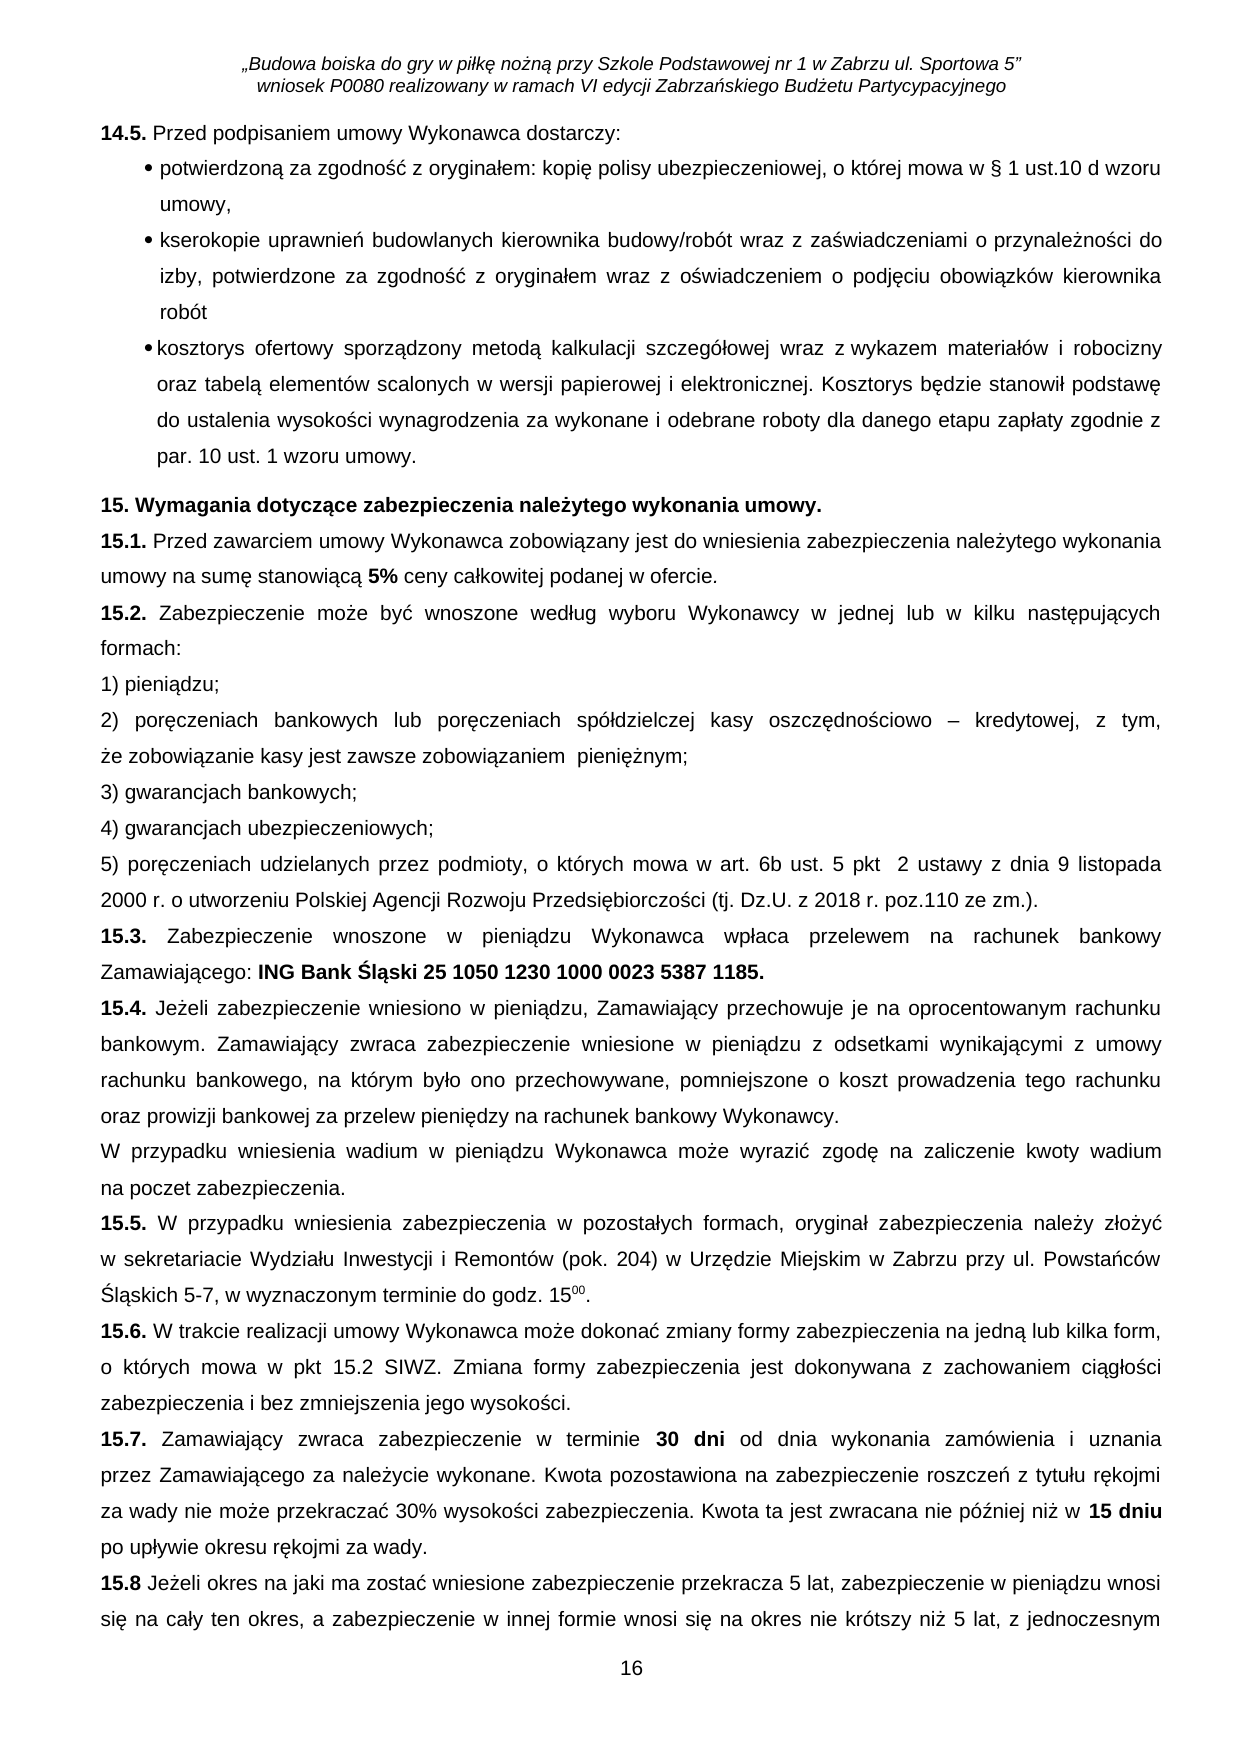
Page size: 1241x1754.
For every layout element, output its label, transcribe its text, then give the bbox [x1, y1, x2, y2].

text 2) poręczeniach bankowych lub poręczeniach spółdzielczej kasy oszczędnościowo – kredytowej, z tym, że zobowiązanie kasy jest zawsze zobowiązaniem pieniężnym; [100, 708, 1162, 768]
list kosztorys ofertowy sporządzony metodą kalkulacji szczegółowej wraz z wykazem materiałów i robocizny oraz tabelą elementów scalonych w wersji papierowej i elektronicznej. Kosztorys będzie stanowił podstawę do ustalenia wysokości wynagrodzenia za wykonane i odebrane roboty dla danego etapu zapłaty zgodnie z par. 10 ust. 1 wzoru umowy. [145, 336, 1162, 468]
list potwierdzoną za zgodność z oryginałem: kopię polisy ubezpieczeniowej, o której mowa w § 1 ust.10 d wzoru umowy, [145, 156, 1162, 216]
text 3) gwarancjach bankowych; [100, 780, 1162, 804]
text 4) gwarancjach ubezpieczeniowych; [100, 816, 1162, 840]
text 15.1. Przed zawarciem umowy Wykonawca zobowiązany jest do wniesienia zabezpieczenia należytego wykonania umowy na sumę stanowiącą 5% ceny całkowitej podanej w ofercie. [100, 528, 1162, 588]
text 15.6. W trakcie realizacji umowy Wykonawca może dokonać zmiany formy zabezpieczenia na jedną lub kilka form, o których mowa w pkt 15.2 SIWZ. Zmiana formy zabezpieczenia jest dokonywana z zachowaniem ciągłości zabezpieczenia i bez zmniejszenia jego wysokości. [100, 1319, 1162, 1415]
text 15.4. Jeżeli zabezpieczenie wniesiono w pieniądzu, Zamawiający przechowuje je na oprocentowanym rachunku bankowym. Zamawiający zwraca zabezpieczenie wniesione w pieniądzu z odsetkami wynikającymi z umowy rachunku bankowego, na którym było ono przechowywane, pomniejszone o koszt prowadzenia tego rachunku oraz prowizji bankowej za przelew pieniędzy na rachunek bankowy Wykonawcy. [100, 996, 1162, 1127]
text 15.5. W przypadku wniesienia zabezpieczenia w pozostałych formach, oryginał zabezpieczenia należy złożyć w sekretariacie Wydziału Inwestycji i Remontów (pok. 204) w Urzędzie Miejskim w Zabrzu przy ul. Powstańców Śląskich 5-7, w wyznaczonym terminie do godz. 1500. [100, 1211, 1162, 1307]
text 1) pieniądzu; [100, 672, 1162, 696]
text 15. Wymagania dotyczące zabezpieczenia należytego wykonania umowy. [100, 492, 1162, 516]
list kserokopie uprawnień budowlanych kierownika budowy/robót wraz z zaświadczeniami o przynależności do izby, potwierdzone za zgodność z oryginałem wraz z oświadczeniem o podjęciu obowiązków kierownika robót [145, 228, 1162, 324]
text W przypadku wniesienia wadium w pieniądzu Wykonawca może wyrazić zgodę na zaliczenie kwoty wadium na poczet zabezpieczenia. [100, 1139, 1162, 1199]
text 5) poręczeniach udzielanych przez podmioty, o których mowa w art. 6b ust. 5 pkt 2 ustawy z dnia 9 listopada 2000 r. o utworzeniu Polskiej Agencji Rozwoju Przedsiębiorczości (tj. Dz.U. z 2018 r. poz.110 ze zm.). [100, 852, 1162, 912]
text 15.3. Zabezpieczenie wnoszone w pieniądzu Wykonawca wpłaca przelewem na rachunek bankowy Zamawiającego: ING Bank Śląski 25 1050 1230 1000 0023 5387 1185. [100, 924, 1162, 984]
text 15.2. Zabezpieczenie może być wnoszone według wyboru Wykonawcy w jednej lub w kilku następujących formach: [100, 600, 1162, 660]
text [100, 1571, 1162, 1631]
text 14.5. Przed podpisaniem umowy Wykonawca dostarczy: [100, 120, 1162, 144]
text 15.7. Zamawiający zwraca zabezpieczenie w terminie 30 dni od dnia wykonania zamówienia i uznania przez Zamawiającego za należycie wykonane. Kwota pozostawiona na zabezpieczenie roszczeń z tytułu rękojmi za wady nie może przekraczać 30% wysokości zabezpieczenia. Kwota ta jest zwracana nie później niż w 15 dniu po upływie okresu rękojmi za wady. [100, 1427, 1162, 1559]
